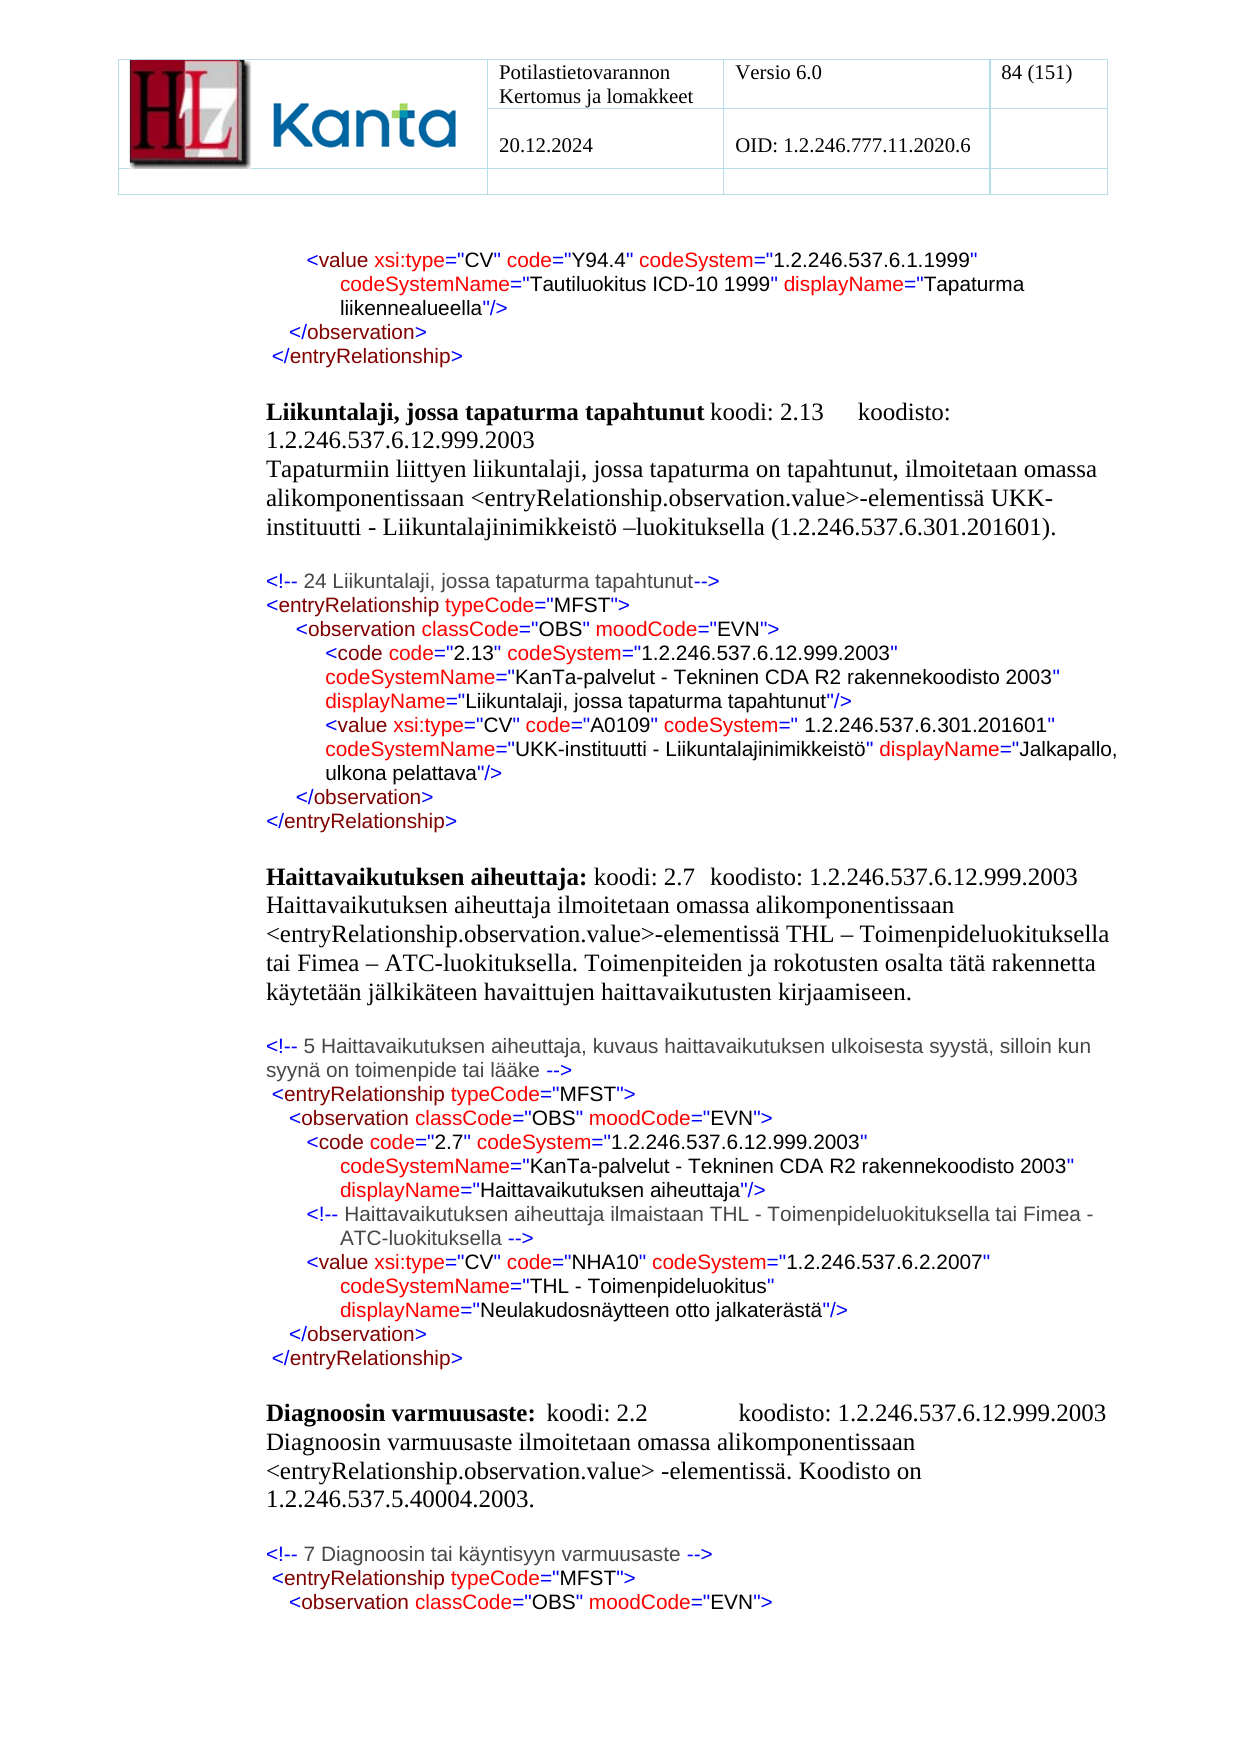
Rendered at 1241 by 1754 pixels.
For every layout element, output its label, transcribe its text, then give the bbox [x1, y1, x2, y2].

text <!-- 24 Liikuntalaji, jossa tapaturma tapahtunut--> [236, 569, 1122, 593]
text <observation classCode="OBS" moodCode="EVN"> [266, 617, 1122, 641]
text Diagnoosin varmuusaste ilmoitetaan omassa alikomponentissaan <entryRelationship.observation.value> -elementissä. Koodisto on 1.2.246.537.5.40004.2003. [266, 1427, 1122, 1513]
text <entryRelationship typeCode="MFST"> [266, 1082, 1122, 1106]
text <value xsi:type="CV" code="Y94.4" codeSystem="1.2.246.537.6.1.1999" codeSystemName="Tautiluokitus ICD-10 1999" displayName="Tapaturma liikennealueella"/> [266, 248, 1122, 320]
text <code code="2.7" codeSystem="1.2.246.537.6.12.999.2003" codeSystemName="KanTa-palvelut - Tekninen CDA R2 rakennekoodisto 2003" displayName="Haittavaikutuksen aiheuttaja"/> [266, 1130, 1122, 1202]
text </entryRelationship> [118, 809, 1122, 833]
text </observation> [266, 320, 1122, 344]
text </observation> [266, 1322, 1122, 1346]
text <!-- Haittavaikutuksen aiheuttaja ilmaistaan THL - Toimenpideluokituksella tai Fimea - ATC-luokituksella --> [266, 1202, 1122, 1250]
text <entryRelationship typeCode="MFST"> [266, 1566, 1122, 1590]
text <value xsi:type="CV" code="NHA10" codeSystem="1.2.246.537.6.2.2007" codeSystemName="THL - Toimenpideluokitus" [266, 1250, 1122, 1298]
text <code code="2.13" codeSystem="1.2.246.537.6.12.999.2003" codeSystemName="KanTa-palvelut - Tekninen CDA R2 rakennekoodisto 2003" displayName="Liikuntalaji, jossa tapaturma tapahtunut"/> [325, 641, 1122, 713]
text Tapaturmiin liittyen liikuntalaji, jossa tapaturma on tapahtunut, ilmoitetaan omassa alikomponentissaan <entryRelationship.observation.value>-elementissä UKK-instituutti - Liikuntalajinimikkeistö –luokituksella (1.2.246.537.6.301.201601). [266, 454, 1122, 541]
text </observation> [266, 785, 1122, 809]
text </entryRelationship> [266, 344, 1122, 368]
text Haittavaikutuksen aiheuttaja ilmoitetaan omassa alikomponentissaan <entryRelationship.observation.value>-elementissä THL – Toimenpideluokituksella tai Fimea – ATC-luokituksella. Toimenpiteiden ja rokotusten osalta tätä rakennetta käytetään jälkikäteen havaittujen haittavaikutusten kirjaamiseen. [266, 890, 1122, 1005]
text </entryRelationship> [266, 1346, 1122, 1369]
text Liikuntalaji, jossa tapaturma tapahtunut koodi: 2.13 koodisto: 1.2.246.537.6.12.999.2003 [266, 397, 1122, 454]
text displayName="Neulakudosnäytteen otto jalkaterästä"/> [340, 1298, 1122, 1322]
text <entryRelationship typeCode="MFST"> [236, 593, 1122, 617]
picture [264, 93, 467, 159]
text <!-- 7 Diagnoosin tai käyntisyyn varmuusaste --> [266, 1542, 1122, 1566]
text <!-- 5 Haittavaikutuksen aiheuttaja, kuvaus haittavaikutuksen ulkoisesta syystä, silloin kun syynä on toimenpide tai lääke --> [266, 1034, 1122, 1082]
text Haittavaikutuksen aiheuttaja: koodi: 2.7 koodisto: 1.2.246.537.6.12.999.2003 [266, 862, 1122, 890]
text <observation classCode="OBS" moodCode="EVN"> [266, 1106, 1122, 1130]
text Diagnoosin varmuusaste: koodi: 2.2 koodisto: 1.2.246.537.6.12.999.2003 [266, 1398, 1122, 1427]
text <value xsi:type="CV" code="A0109" codeSystem=" 1.2.246.537.6.301.201601" codeSystemName="UKK-instituutti - Liikuntalajinimikkeistö" displayName="Jalkapallo, ulkona pelattava"/> [325, 713, 1122, 785]
picture [129, 60, 252, 169]
text <observation classCode="OBS" moodCode="EVN"> [266, 1590, 1122, 1614]
